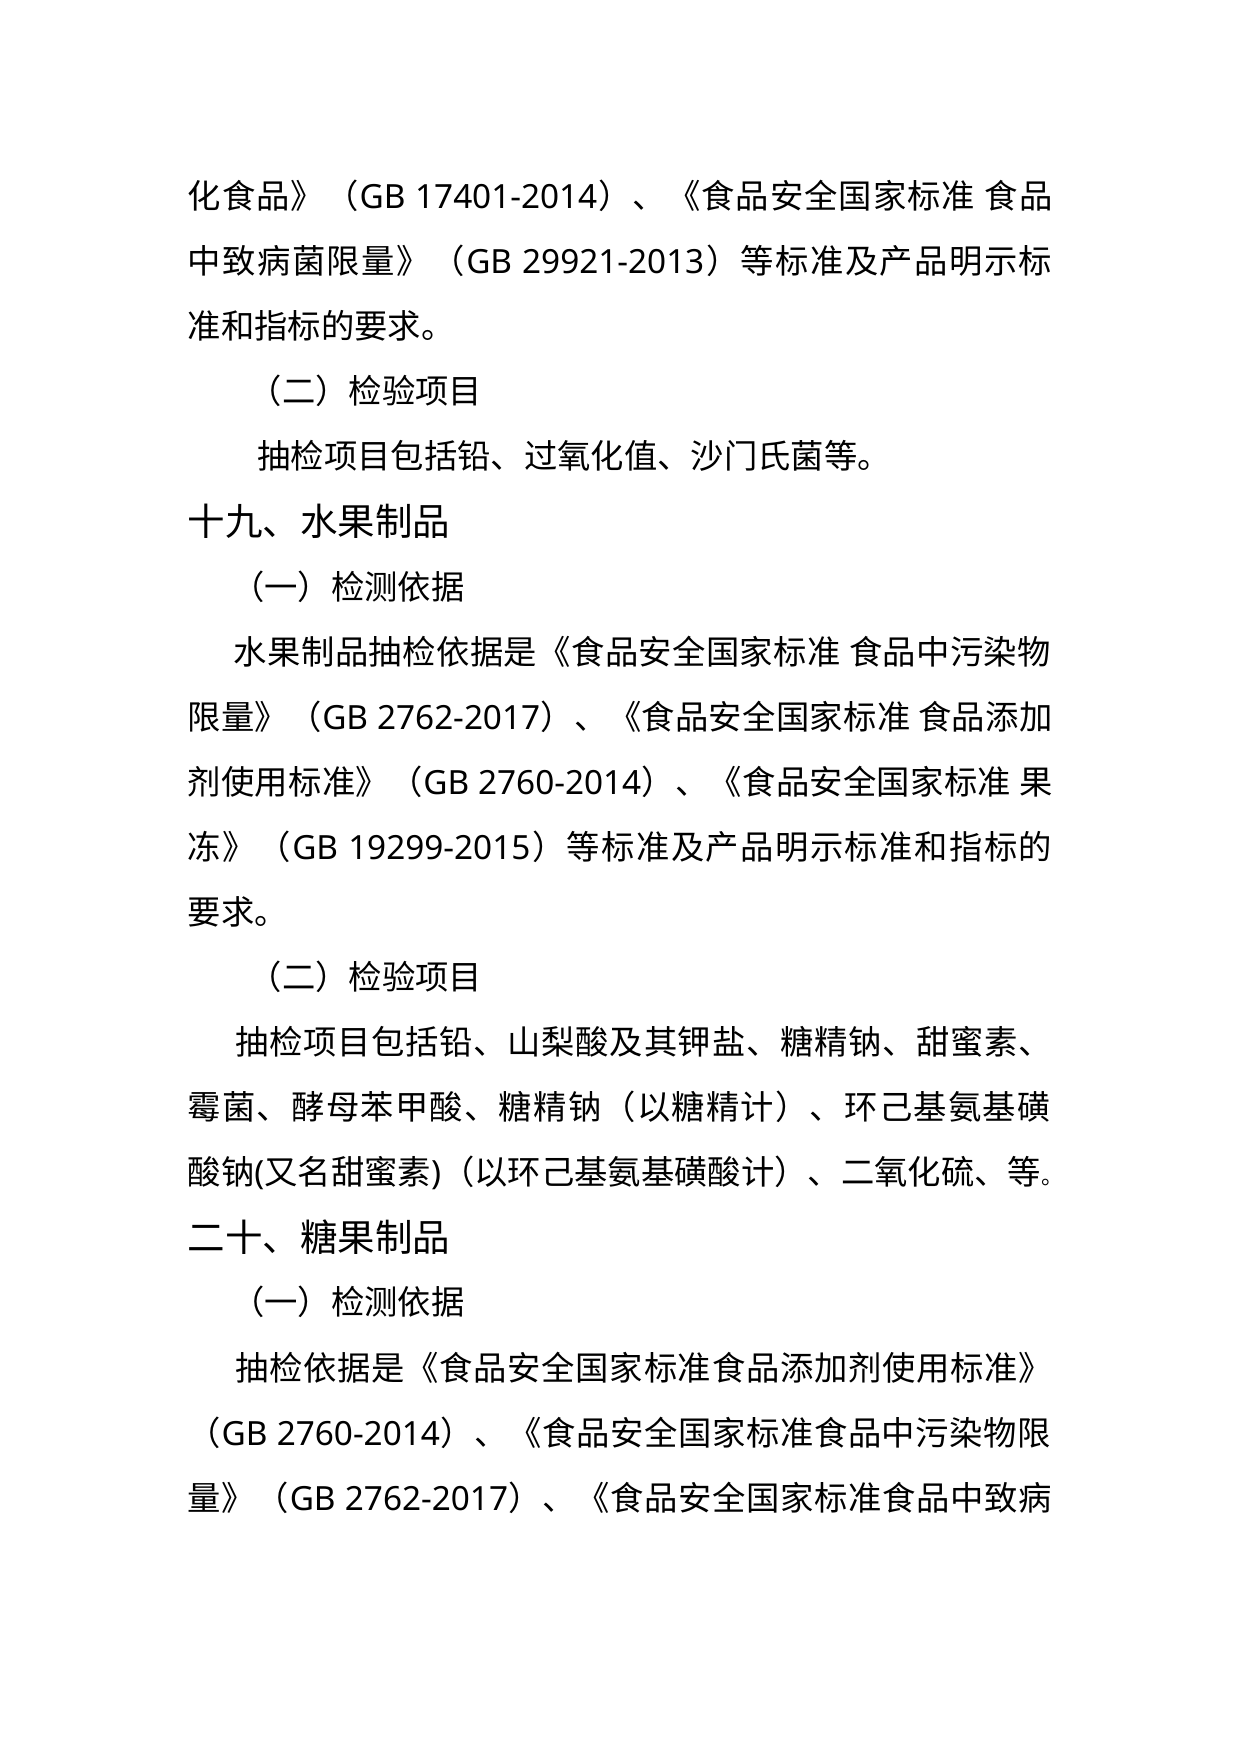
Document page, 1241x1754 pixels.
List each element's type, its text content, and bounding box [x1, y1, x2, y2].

text （一）检测依据 [187, 552, 1053, 617]
text （二）检验项目 [187, 942, 1053, 1007]
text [187, 162, 1053, 357]
text 水果制品抽检依据是《食品安全国家标准 食品中污染物限量》（GB 2762-2017）、《食品安全国家标准 食品添加剂使用标准》（GB 2760-2014）、《食品安全国家标准 果冻》（GB 19299-2015）等标准及产品明示标准和指标的要求。 [187, 617, 1053, 942]
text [187, 1333, 1053, 1528]
text （二）检验项目 [187, 357, 1053, 422]
text 抽检项目包括铅、过氧化值、沙门氏菌等。 [187, 422, 1053, 487]
text （一）检测依据 [187, 1268, 1053, 1333]
text 抽检项目包括铅、山梨酸及其钾盐、糖精钠、甜蜜素、霉菌、酵母苯甲酸、糖精钠（以糖精计）、环己基氨基磺酸钠(又名甜蜜素)（以环己基氨基磺酸计）、二氧化硫、等。 [187, 1007, 1053, 1202]
text 二十、糖果制品 [187, 1202, 1053, 1267]
text 十九、水果制品 [187, 487, 1053, 552]
